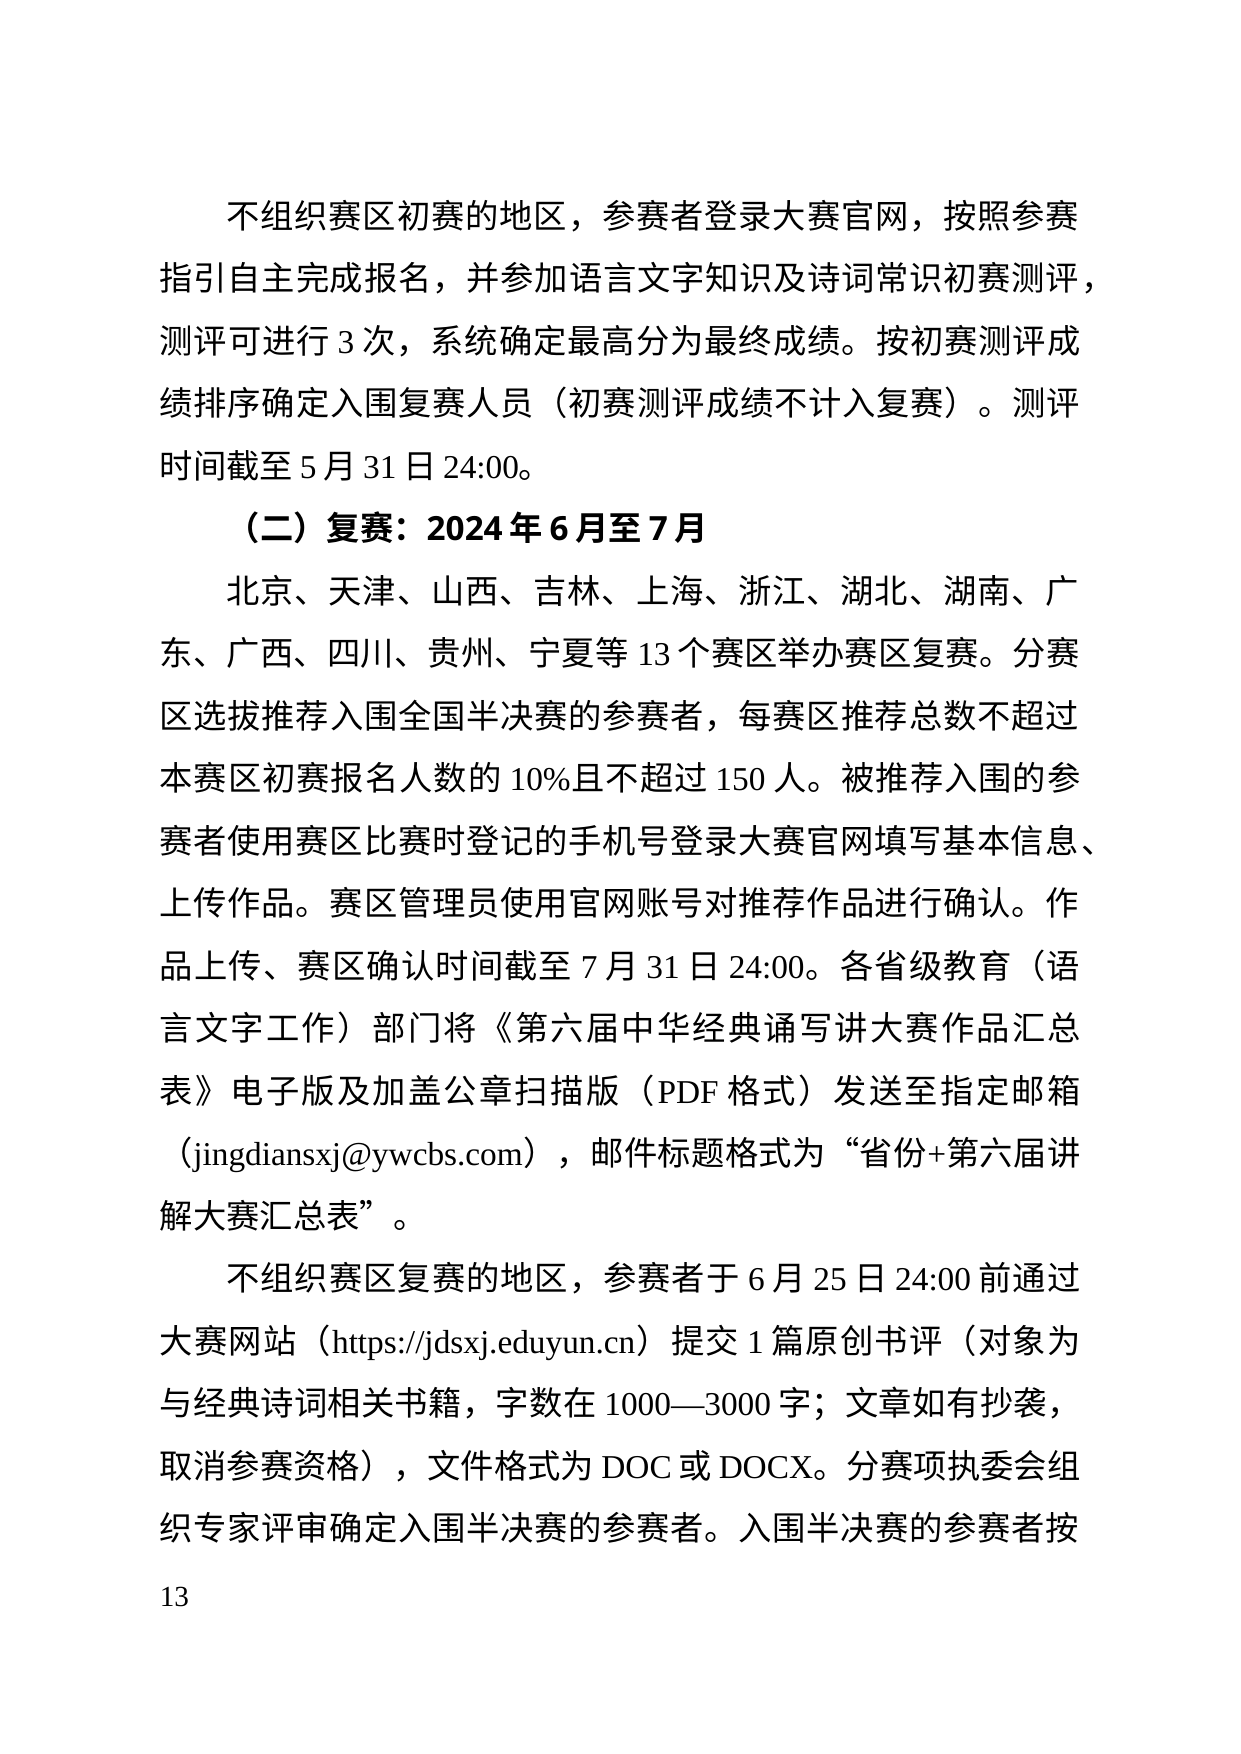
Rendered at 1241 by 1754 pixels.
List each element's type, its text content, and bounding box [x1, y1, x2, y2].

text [159, 1241, 1081, 1553]
text 不组织赛区初赛的地区，参赛者登录大赛官网，按照参赛指引自主完成报名，并参加语言文字知识及诗词常识初赛测评，测评可进行3次，系统确定最高分为最终成绩。按初赛测评成绩排序确定入围复赛人员（初赛测评成绩不计入复赛）。测评时间截至5月31日24:00。 [159, 178, 1081, 491]
text 北京、天津、山西、吉林、上海、浙江、湖北、湖南、广东、广西、四川、贵州、宁夏等13个赛区举办赛区复赛。分赛区选拔推荐入围全国半决赛的参赛者，每赛区推荐总数不超过本赛区初赛报名人数的10%且不超过150人。被推荐入围的参赛者使用赛区比赛时登记的手机号登录大赛官网填写基本信息、上传作品。赛区管理员使用官网账号对推荐作品进行确认。作品上传、赛区确认时间截至7月31日24:00。各省级教育（语言文字工作）部门将《第六届中华经典诵写讲大赛作品汇总表》电子版及加盖公章扫描版（PDF格式）发送至指定邮箱（jingdiansxj@ywcbs.com），邮件标题格式为“省份+第六届讲解大赛汇总表”。 [159, 553, 1081, 1241]
text （二）复赛：2024年6月至7月 [159, 491, 1081, 553]
